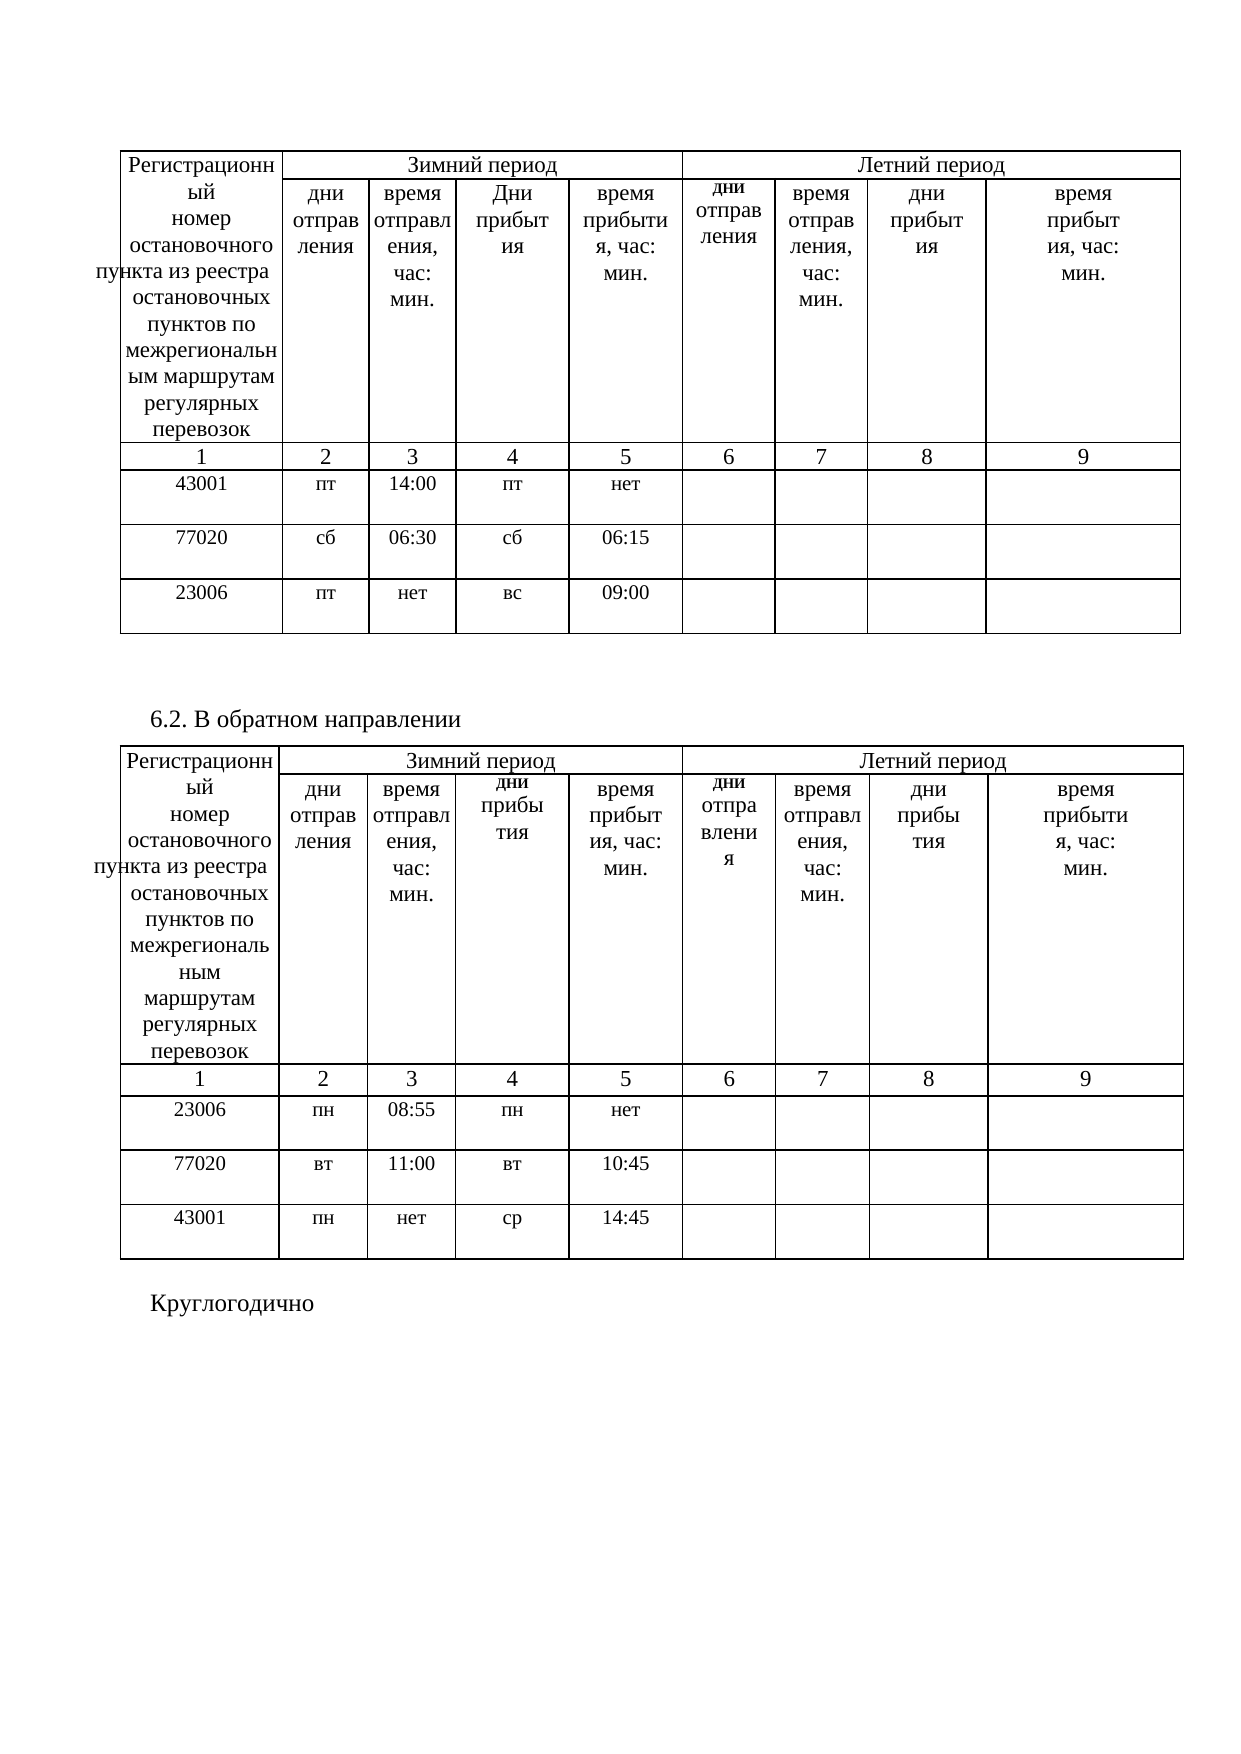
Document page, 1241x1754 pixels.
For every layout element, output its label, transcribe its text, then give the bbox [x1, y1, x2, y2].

table_cell [870, 1151, 987, 1204]
table_cell ДНИ прибы тия [456, 775, 568, 1063]
text 6.2. В обратном направлении [150, 704, 1090, 733]
table_cell сб [283, 525, 368, 578]
table_cell 14:00 [370, 471, 455, 524]
table_cell 09:00 [570, 580, 682, 632]
table_cell 2 [280, 1065, 367, 1095]
table_cell пт [283, 580, 368, 632]
table_cell 06:15 [570, 525, 682, 578]
table_cell время отправл ения, час: мин. [776, 775, 869, 1063]
table_cell 2 [283, 443, 368, 469]
table_cell 23006 [121, 580, 282, 632]
table_cell [989, 1151, 1183, 1204]
table_cell [989, 1097, 1183, 1149]
text Круглогодично [150, 1288, 1090, 1317]
table_cell сб [457, 525, 568, 578]
table_cell вт [456, 1151, 568, 1204]
table_cell дни отправ ления [280, 775, 367, 1063]
table_cell ДНИ отпра влени я [683, 775, 775, 1063]
table_cell 43001 [121, 471, 282, 524]
table_cell вс [457, 580, 568, 632]
table_cell нет [570, 1097, 682, 1149]
table_cell [683, 580, 774, 632]
table_cell [868, 525, 985, 578]
table_cell 4 [457, 443, 568, 469]
table_cell 8 [870, 1065, 987, 1095]
table_cell [776, 1205, 869, 1258]
table_cell [868, 471, 985, 524]
table_cell ср [456, 1205, 568, 1258]
table_cell 11:00 [368, 1151, 455, 1204]
table_cell [987, 471, 1180, 524]
table_cell [776, 1097, 869, 1149]
table_header Зимний период [280, 747, 682, 773]
table_cell [776, 471, 867, 524]
table_cell время отправл ения, час: мин. [368, 775, 455, 1063]
table_cell 77020 [121, 1151, 278, 1204]
table_cell [683, 1151, 775, 1204]
table_cell [776, 1151, 869, 1204]
table_cell [987, 580, 1180, 632]
table_cell [776, 525, 867, 578]
table_cell пн [280, 1097, 367, 1149]
table_cell 14:45 [570, 1205, 682, 1258]
table_cell [683, 525, 774, 578]
table_cell дни прибы тия [870, 775, 987, 1063]
table_header Регистрационный номер остановочного пункта из реестра остановочных пунктов по межрегиональным маршрутам регулярных перевозок [121, 152, 282, 441]
table_cell [683, 1097, 775, 1149]
table_cell время отправ ления, час: мин. [776, 180, 867, 441]
table_header Зимний период [283, 152, 682, 178]
table_cell время прибыт ия, час: мин. [570, 775, 682, 1063]
table_cell [776, 580, 867, 632]
table_cell 06:30 [370, 525, 455, 578]
table_cell 08:55 [368, 1097, 455, 1149]
table_cell 9 [989, 1065, 1183, 1095]
table_cell 7 [776, 443, 867, 469]
table_cell пн [280, 1205, 367, 1258]
table_header Регистрационный номер остановочного пункта из реестра остановочных пунктов по межрегиональным маршрутам регулярных перевозок [121, 747, 278, 1063]
table_cell дни отправ ления [283, 180, 368, 441]
table_cell 77020 [121, 525, 282, 578]
table_cell 1 [121, 1065, 278, 1095]
table_header Летний период [683, 747, 1183, 773]
table_cell [683, 1205, 775, 1258]
table_cell 8 [868, 443, 985, 469]
table_cell дни прибыт ия [868, 180, 985, 441]
table_cell [870, 1097, 987, 1149]
table_cell 10:45 [570, 1151, 682, 1204]
table_cell время прибыти я, час: мин. [989, 775, 1183, 1063]
table_cell ДНИ отправ ления [683, 180, 774, 441]
table_cell время прибыт ия, час: мин. [987, 180, 1180, 441]
table_cell пт [283, 471, 368, 524]
table_cell Дни прибыт ия [457, 180, 568, 441]
table_cell 1 [121, 443, 282, 469]
table_cell [868, 580, 985, 632]
table_cell 3 [368, 1065, 455, 1095]
table_cell 23006 [121, 1097, 278, 1149]
table_cell нет [570, 471, 682, 524]
table_cell время отправл ения, час: мин. [370, 180, 455, 441]
table_cell 4 [456, 1065, 568, 1095]
table_header Летний период [683, 152, 1180, 178]
table_cell [987, 525, 1180, 578]
table_cell нет [368, 1205, 455, 1258]
table_cell 7 [776, 1065, 869, 1095]
table_cell 43001 [121, 1205, 278, 1258]
table_cell [870, 1205, 987, 1258]
table_cell 6 [683, 443, 774, 469]
table_cell нет [370, 580, 455, 632]
table_cell 9 [987, 443, 1180, 469]
table_cell вт [280, 1151, 367, 1204]
table_cell [683, 471, 774, 524]
table_cell 5 [570, 443, 682, 469]
table_cell 5 [570, 1065, 682, 1095]
table_cell пт [457, 471, 568, 524]
table_cell 6 [683, 1065, 775, 1095]
table_cell время прибыти я, час: мин. [570, 180, 682, 441]
table_cell пн [456, 1097, 568, 1149]
table_cell 3 [370, 443, 455, 469]
table_cell [989, 1205, 1183, 1258]
